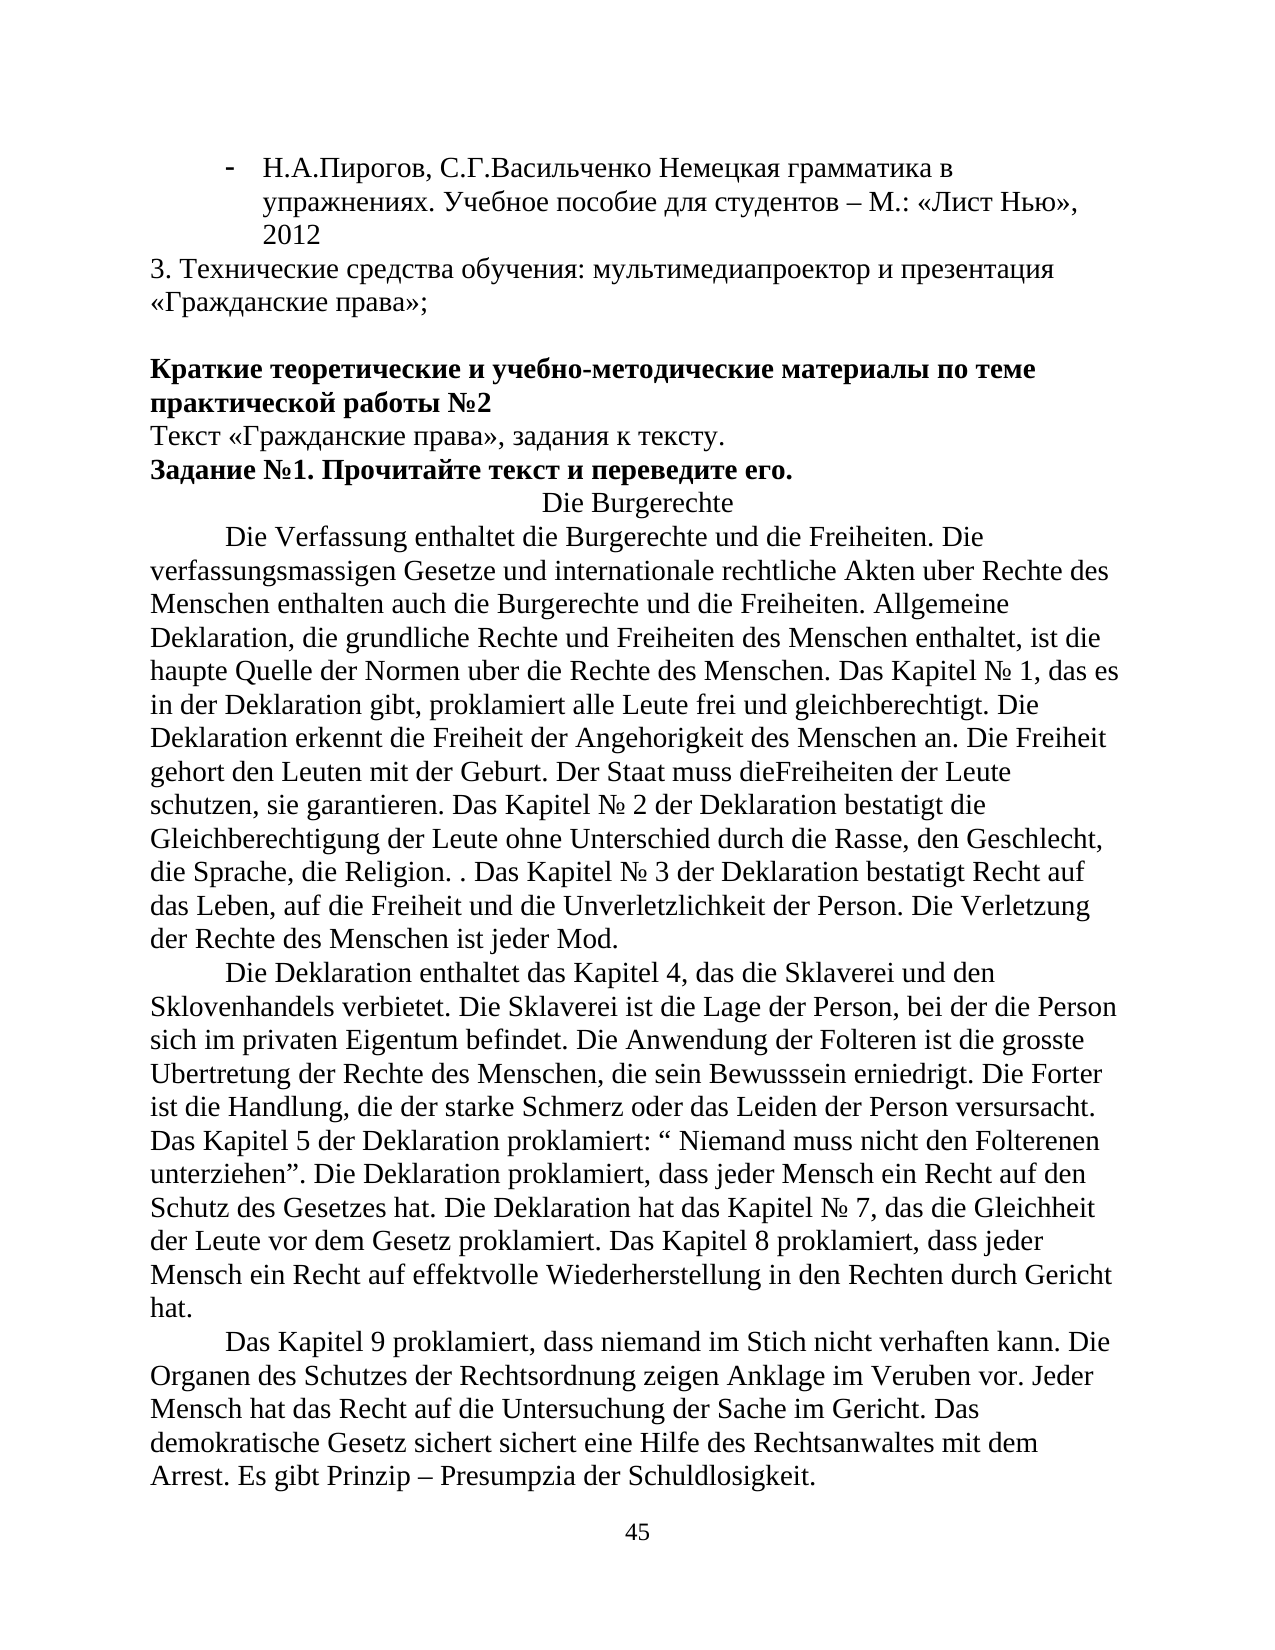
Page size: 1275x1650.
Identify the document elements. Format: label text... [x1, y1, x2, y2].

text Die Verfassung enthaltet die Burgerechte und die Freiheiten. Die verfassungsmassigen Gesetze und internationale rechtliche Akten uber Rechte des Menschen enthalten auch die Burgerechte und die Freiheiten. Allgemeine Deklaration, die grundliche Rechte und Freiheiten des Menschen enthaltet, ist die haupte Quelle der Normen uber die Rechte des Menschen. Das Kapitel № 1, das es in der Deklaration gibt, proklamiert alle Leute frei und gleichberechtigt. Die Deklaration erkennt die Freiheit der Angehorigkeit des Menschen an. Die Freiheit gehort den Leuten mit der Geburt. Der Staat muss dieFreiheiten der Leute schutzen, sie garantieren. Das Kapitel № 2 der Deklaration bestatigt die Gleichberechtigung der Leute ohne Unterschied durch die Rasse, den Geschlecht, die Sprache, die Religion. . Das Kapitel № 3 der Deklaration bestatigt Recht auf das Leben, auf die Freiheit und die Unverletzlichkeit der Person. Die Verletzung der Rechte des Menschen ist jeder Mod. [150, 519, 1125, 955]
text 3. Технические средства обучения: мультимедиапроектор и презентация «Гражданские права»; [150, 251, 1125, 318]
list Н.А.Пирогов, С.Г.Васильченко Немецкая грамматика в упражнениях. Учебное пособие для студентов – М.: «Лист Нью», 2012 [225, 150, 1125, 251]
text Краткие теоретические и учебно-методические материалы по теме практической работы №2 [150, 351, 1125, 418]
text Die Burgerechte [150, 486, 1125, 519]
text Das Kapitel 9 proklamiert, dass niemand im Stich nicht verhaften kann. Die Organen des Schutzes der Rechtsordnung zeigen Anklage im Veruben vor. Jeder Mensch hat das Recht auf die Untersuchung der Sache im Gericht. Das demokratische Gesetz sichert sichert eine Hilfe des Rechtsanwaltes mit dem Arrest. Es gibt Prinzip – Presumpzia der Schuldlosigkeit. [150, 1324, 1125, 1492]
text Текст «Гражданские права», задания к тексту. [150, 418, 1125, 452]
text Задание №1. Прочитайте текст и переведите его. [150, 452, 1125, 486]
text Die Deklaration enthaltet das Kapitel 4, das die Sklaverei und den Sklovenhandels verbietet. Die Sklaverei ist die Lage der Person, bei der die Person sich im privaten Eigentum befindet. Die Anwendung der Folteren ist die grosste Ubertretung der Rechte des Menschen, die sein Bewusssein erniedrigt. Die Forter ist die Handlung, die der starke Schmerz oder das Leiden der Person versursacht. Das Kapitel 5 der Deklaration proklamiert: “ Niemand muss nicht den Folterenen unterziehen”. Die Deklaration proklamiert, dass jeder Mensch ein Recht auf den Schutz des Gesetzes hat. Die Deklaration hat das Kapitel № 7, das die Gleichheit der Leute vor dem Gesetz proklamiert. Das Kapitel 8 proklamiert, dass jeder Mensch ein Recht auf effektvolle Wiederherstellung in den Rechten durch Gericht hat. [150, 955, 1125, 1324]
